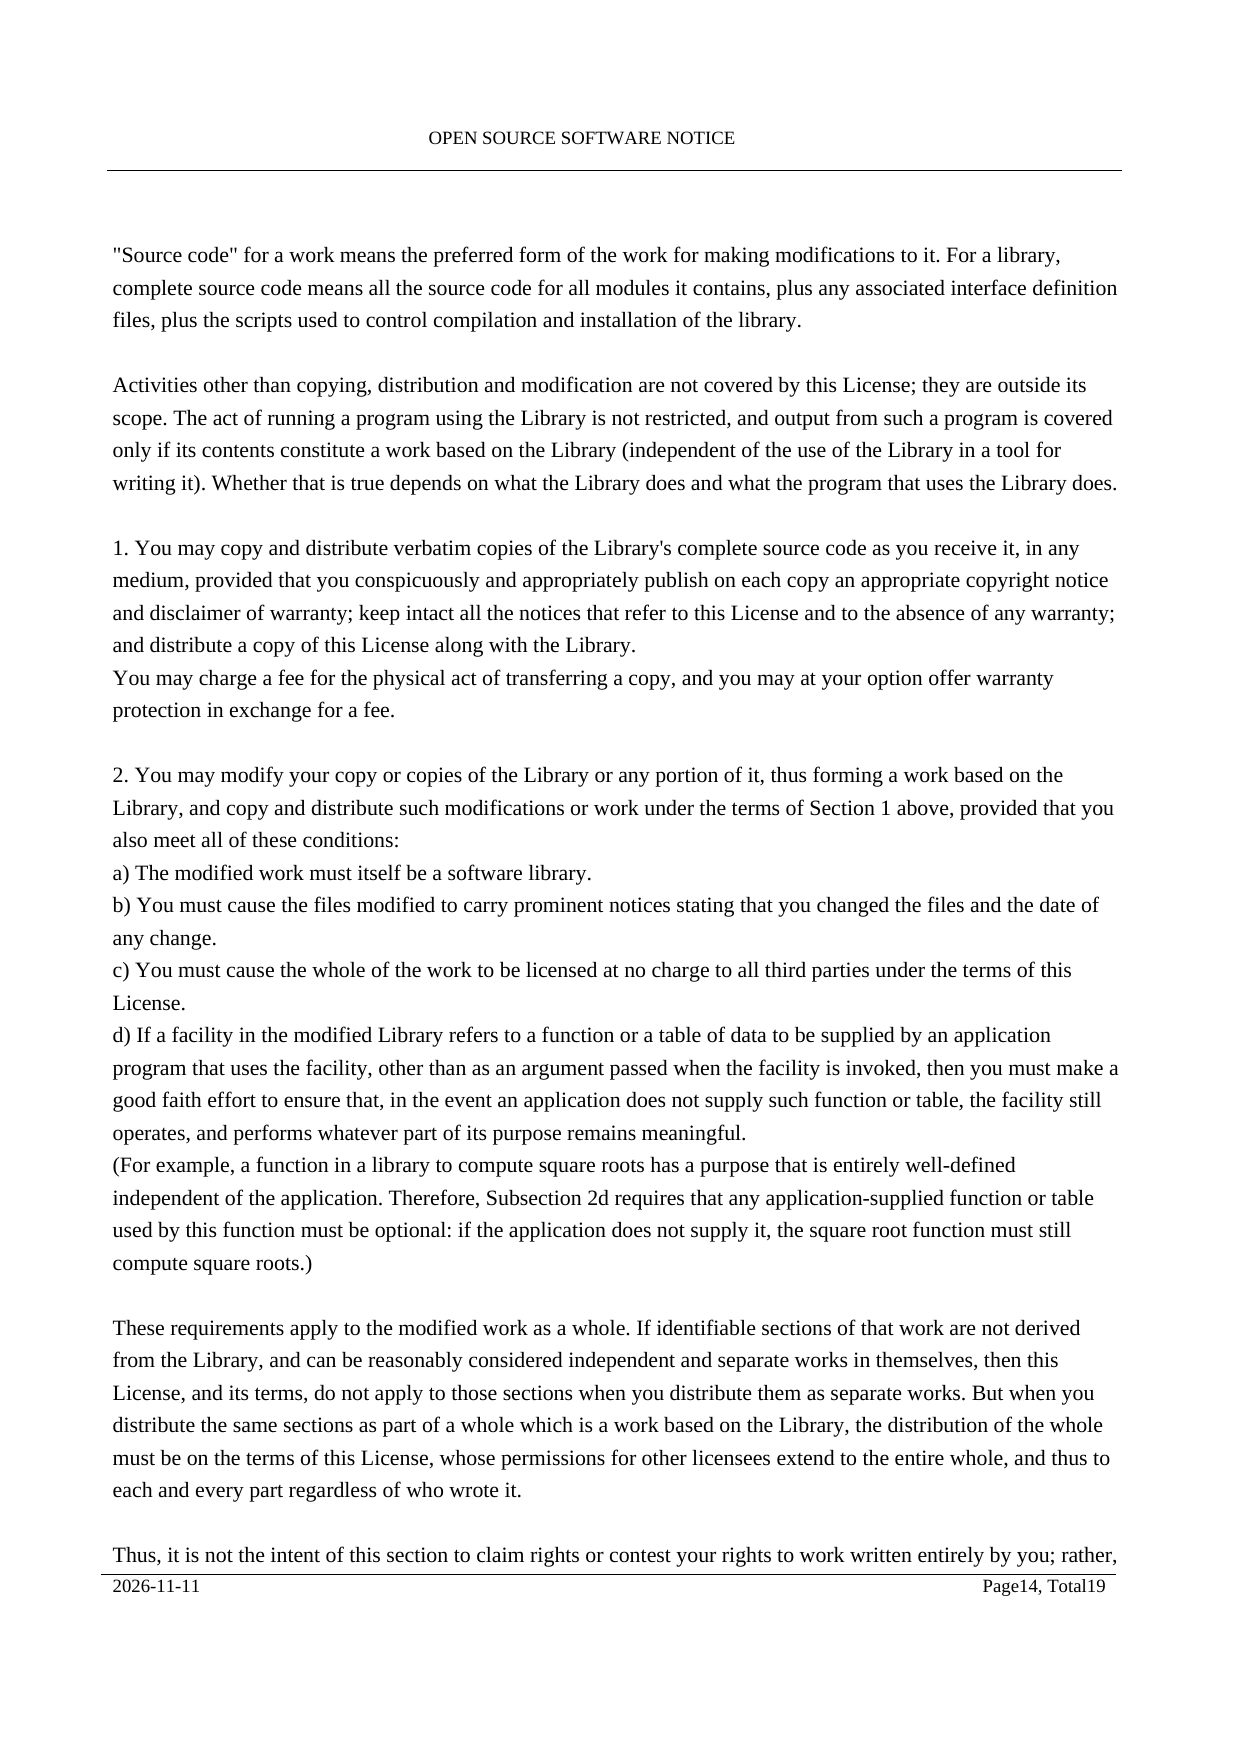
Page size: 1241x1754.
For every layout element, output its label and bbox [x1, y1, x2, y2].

text [112, 206, 1128, 1571]
